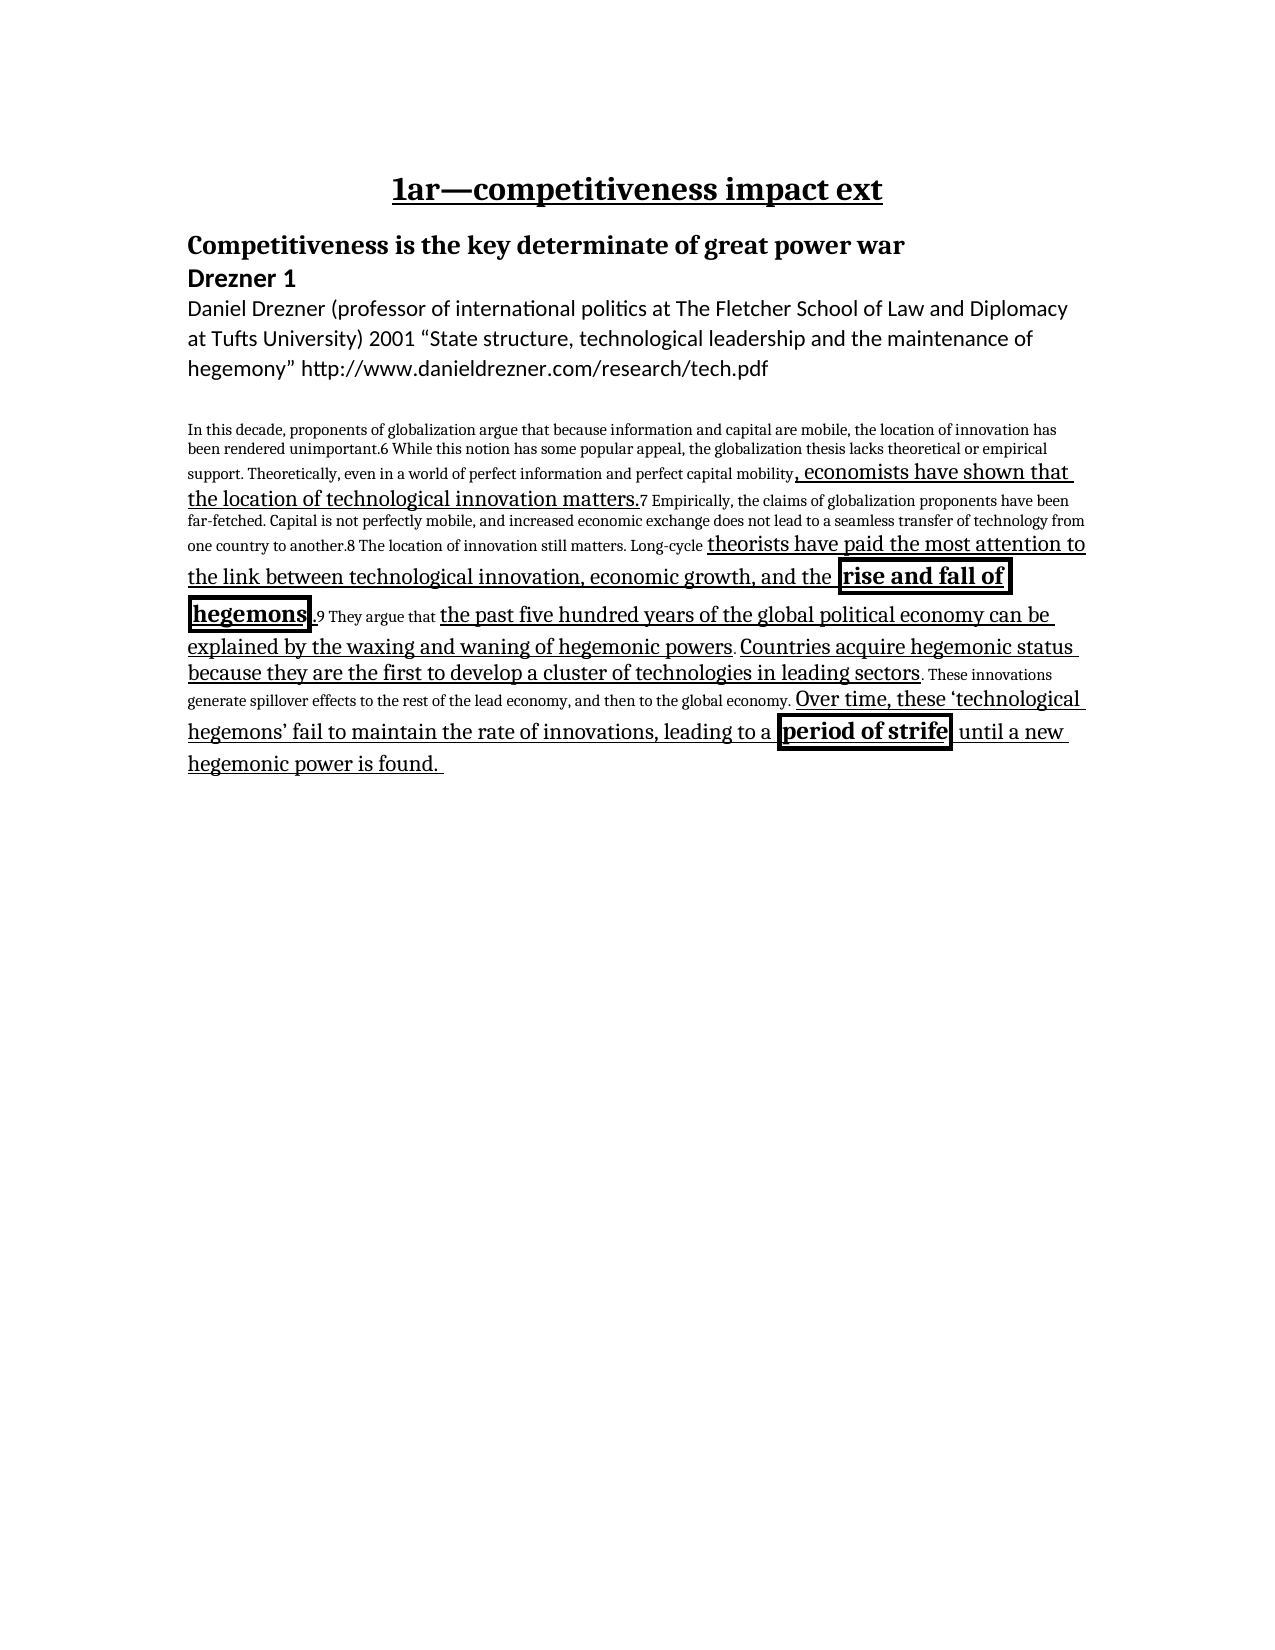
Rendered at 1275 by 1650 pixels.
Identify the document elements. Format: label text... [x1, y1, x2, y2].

text In this decade, proponents of globalization argue that because information and capital are mobile, the location of innovation has been rendered unimportant.6 While this notion has some popular appeal, the globalization thesis lacks theoretical or empirical support. Theoretically, even in a world of perfect information and perfect capital mobility, economists have shown that the location of technological innovation matters.7 Empirically, the claims of globalization proponents have been far-fetched. Capital is not perfectly mobile, and increased economic exchange does not lead to a seamless transfer of technology from one country to another.8 The location of innovation still matters. Long-cycle theorists have paid the most attention to the link between technological innovation, economic growth, and the rise and fall of hegemons.9 They argue that the past five hundred years of the global political economy can be explained by the waxing and waning of hegemonic powers. Countries acquire hegemonic status because they are the first to develop a cluster of technologies in leading sectors. These innovations generate spillover effects to the rest of the lead economy, and then to the global economy. Over time, these ‘technological hegemons’ fail to maintain the rate of innovations, leading to a period of strife until a new hegemonic power is found. [187, 421, 1087, 777]
text Drezner 1 [187, 261, 1087, 294]
text Daniel Drezner (professor of international politics at The Fletcher School of Law and Diplomacy at Tufts University) 2001 “State structure, technological leadership and the maintenance of hegemony” http://www.danieldrezner.com/research/tech.pdf [187, 294, 1087, 383]
text Competitiveness is the key determinate of great power war [187, 230, 1087, 261]
text 1ar—competitiveness impact ext [187, 171, 1087, 209]
